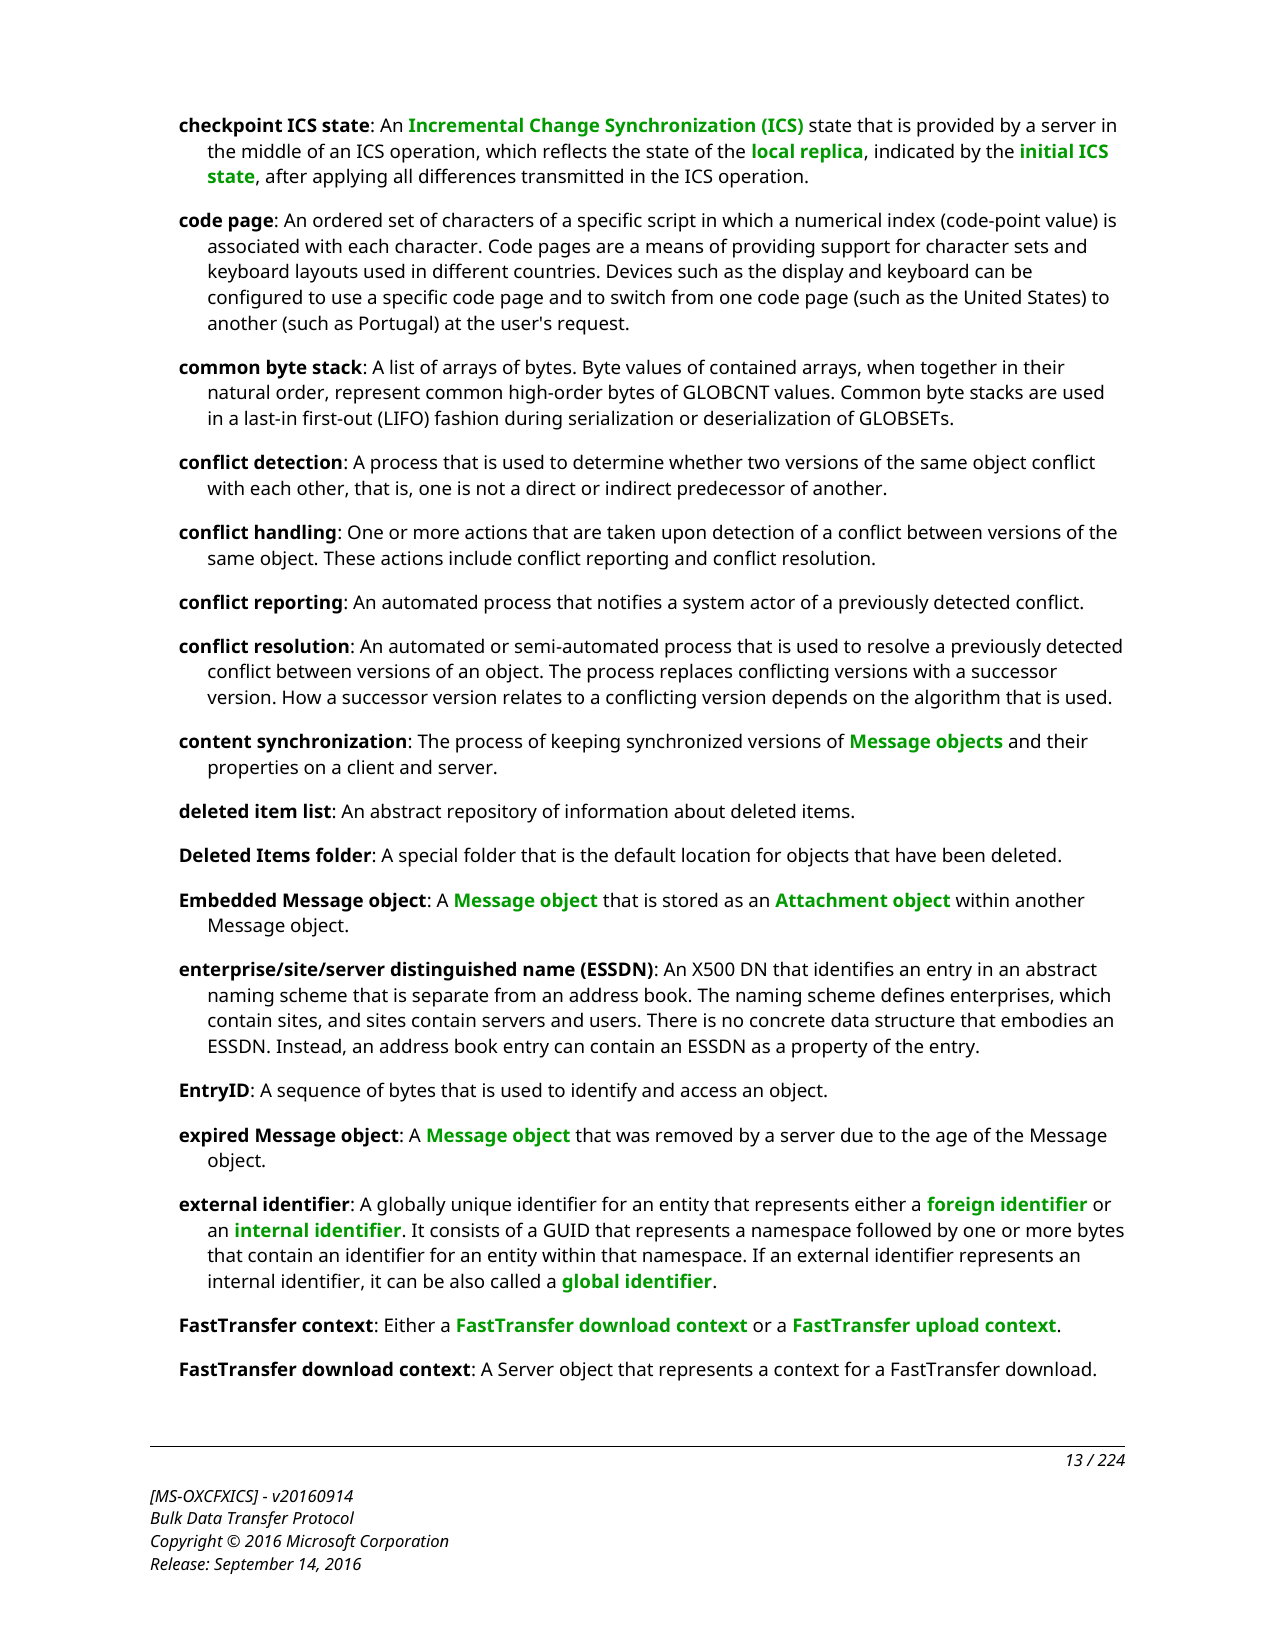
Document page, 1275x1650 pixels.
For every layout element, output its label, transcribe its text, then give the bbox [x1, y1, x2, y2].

text conflict resolution: An automated or semi-automated process that is used to resolve a previously detected conflict between versions of an object. The process replaces conflicting versions with a successor version. How a successor version relates to a conflicting version depends on the algorithm that is used. [178, 633, 1125, 710]
text Deleted Items folder: A special folder that is the default location for objects that have been deleted. [178, 843, 1125, 868]
text code page: An ordered set of characters of a specific script in which a numerical index (code-point value) is associated with each character. Code pages are a means of providing support for character sets and keyboard layouts used in different countries. Devices such as the display and keyboard can be configured to use a specific code page and to switch from one code page (such as the United States) to another (such as Portugal) at the user's request. [178, 208, 1125, 335]
text FastTransfer download context: A Server object that represents a context for a FastTransfer download. [178, 1357, 1125, 1382]
text Embedded Message object: A Message object that is stored as an Attachment object within another Message object. [178, 887, 1125, 938]
text conflict handling: One or more actions that are taken upon detection of a conflict between versions of the same object. These actions include conflict reporting and conflict resolution. [178, 519, 1125, 570]
text EntryID: A sequence of bytes that is used to identify and access an object. [178, 1078, 1125, 1103]
text deleted item list: An abstract repository of information about deleted items. [178, 798, 1125, 824]
text FastTransfer context: Either a FastTransfer download context or a FastTransfer upload context. [178, 1312, 1125, 1338]
text checkpoint ICS state: An Incremental Change Synchronization (ICS) state that is provided by a server in the middle of an ICS operation, which reflects the state of the local replica, indicated by the initial ICS state, after applying all differences transmitted in the ICS operation. [178, 112, 1125, 189]
text conflict reporting: An automated process that notifies a system actor of a previously detected conflict. [178, 589, 1125, 614]
text external identifier: A globally unique identifier for an entity that represents either a foreign identifier or an internal identifier. It consists of a GUID that represents a namespace followed by one or more bytes that contain an identifier for an entity within that namespace. If an external identifier represents an internal identifier, it can be also called a global identifier. [178, 1192, 1125, 1294]
text content synchronization: The process of keeping synchronized versions of Message objects and their properties on a client and server. [178, 729, 1125, 780]
text expired Message object: A Message object that was removed by a server due to the age of the Message object. [178, 1122, 1125, 1173]
text conflict detection: A process that is used to determine whether two versions of the same object conflict with each other, that is, one is not a direct or indirect predecessor of another. [178, 449, 1125, 501]
text common byte stack: A list of arrays of bytes. Byte values of contained arrays, when together in their natural order, represent common high-order bytes of GLOBCNT values. Common byte stacks are used in a last-in first-out (LIFO) fashion during serialization or deserialization of GLOBSETs. [178, 354, 1125, 431]
text enterprise/site/server distinguished name (ESSDN): An X500 DN that identifies an entry in an abstract naming scheme that is separate from an address book. The naming scheme defines enterprises, which contain sites, and sites contain servers and users. There is no concrete data structure that embodies an ESSDN. Instead, an address book entry can contain an ESSDN as a property of the entry. [178, 957, 1125, 1059]
